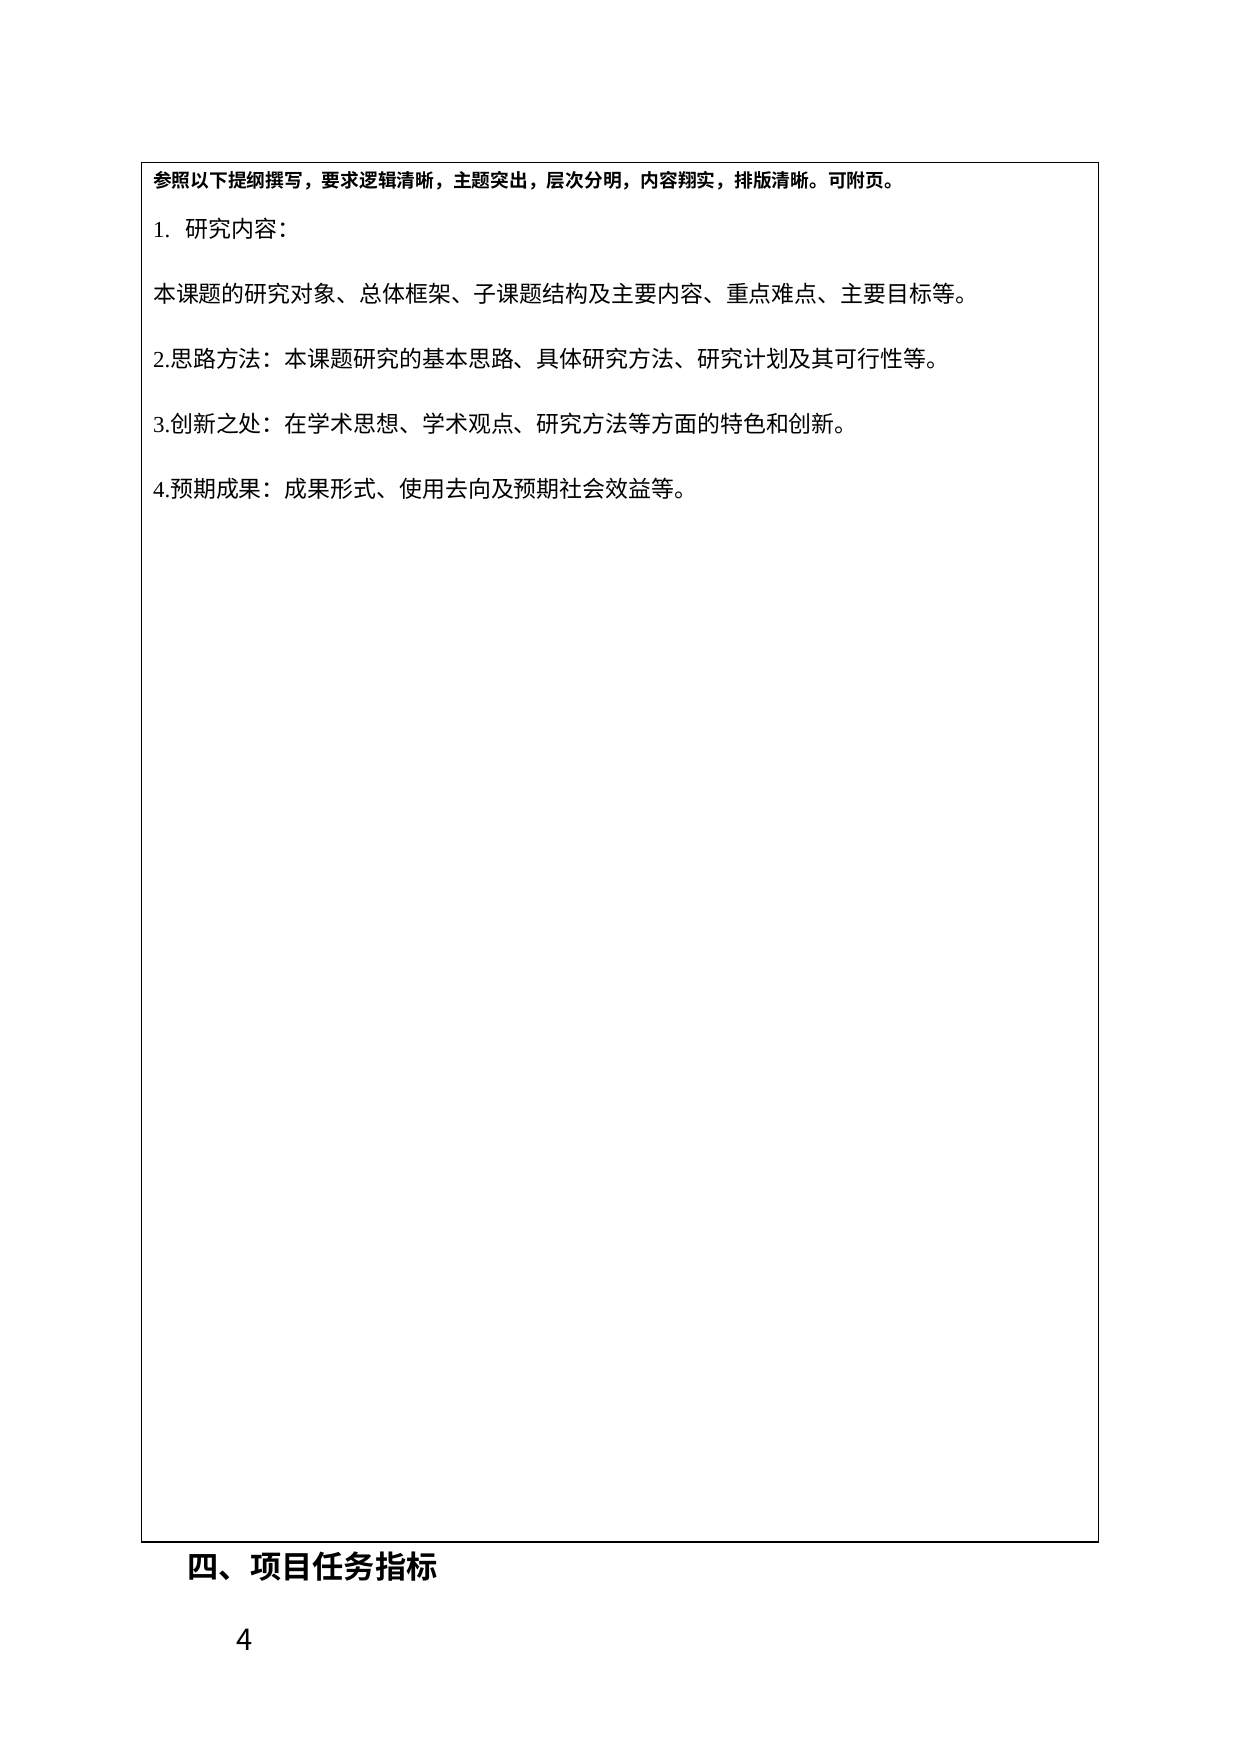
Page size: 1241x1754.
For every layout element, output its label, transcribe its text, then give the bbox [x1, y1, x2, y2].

text 四、项目任务指标 [187, 1543, 1053, 1588]
table_header 参照以下提纲撰写，要求逻辑清晰，主题突出，层次分明，内容翔实，排版清晰。可附页。 研究内容： 本课题的研究对象、总体框架、子课题结构及主要内容、重点难点、主要目标等。 2.思路方法：本课题研究的基本思路、具体研究方法、研究计划及其可行性等。 3.创新之处：在学术思想、学术观点、研究方法等方面的特色和创新。 4.预期成果：成果形式、使用去向及预期社会效益等。 [142, 163, 1098, 1541]
